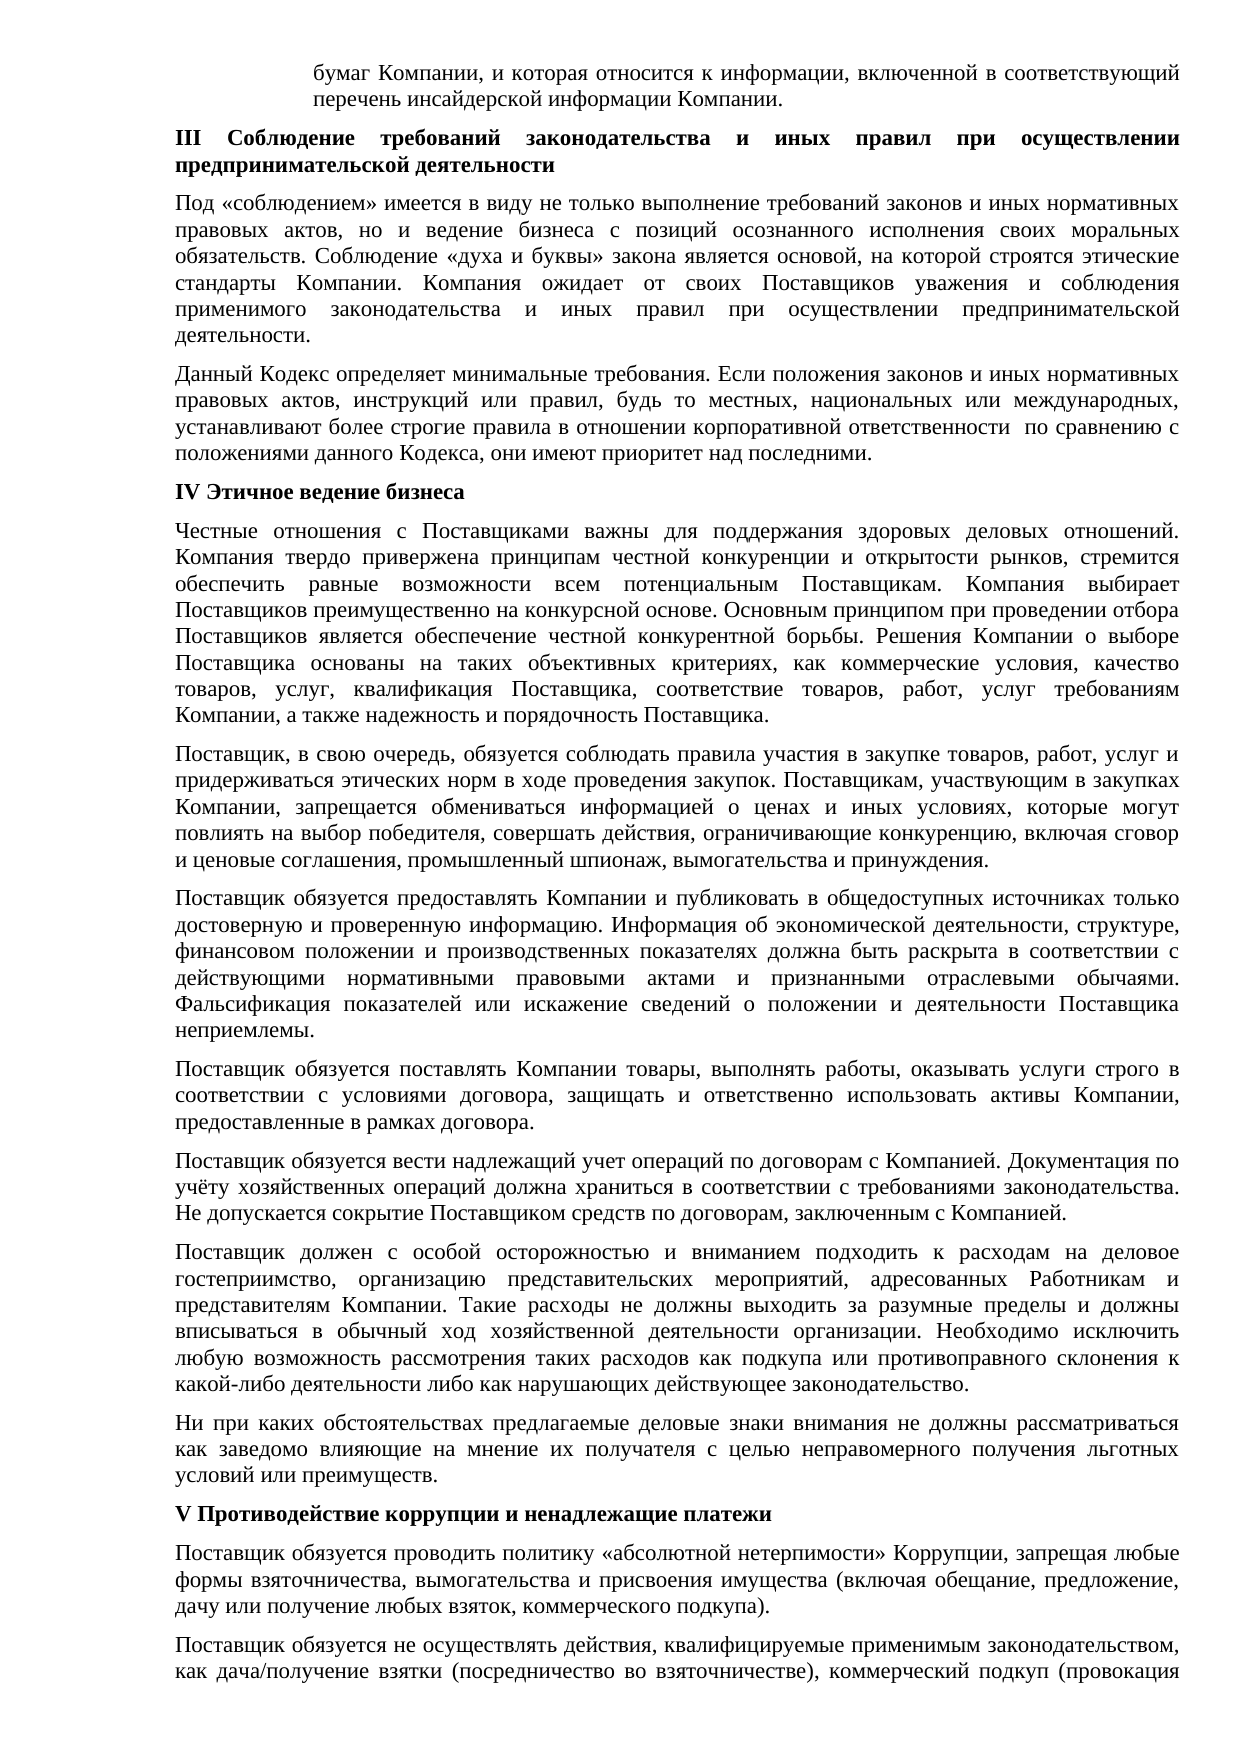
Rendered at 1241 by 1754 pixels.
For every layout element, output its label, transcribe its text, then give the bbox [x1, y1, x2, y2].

text Данный Кодекс определяет минимальные требования. Если положения законов и иных нормативных правовых актов, инструкций или правил, будь то местных, национальных или международных, устанавливают более строгие правила в отношении корпоративной ответственности по сравнению с положениями данного Кодекса, они имеют приоритет над последними. [175, 360, 1181, 466]
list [247, 59, 1181, 112]
text Честные отношения с Поставщиками важны для поддержания здоровых деловых отношений. Компания твердо привержена принципам честной конкуренции и открытости рынков, стремится обеспечить равные возможности всем потенциальным Поставщикам. Компания выбирает Поставщиков преимущественно на конкурсной основе. Основным принципом при проведении отбора Поставщиков является обеспечение честной конкурентной борьбы. Решения Компании о выборе Поставщика основаны на таких объективных критериях, как коммерческие условия, качество товаров, услуг, квалификация Поставщика, соответствие товаров, работ, услуг требованиям Компании, а также надежность и порядочность Поставщика. [175, 517, 1181, 728]
text Под «соблюдением» имеется в виду не только выполнение требований законов и иных нормативных правовых актов, но и ведение бизнеса с позиций осознанного исполнения своих моральных обязательств. Соблюдение «духа и буквы» закона является основой, на которой строятся этические стандарты Компании. Компания ожидает от своих Поставщиков уважения и соблюдения применимого законодательства и иных правил при осуществлении предпринимательской деятельности. [175, 189, 1181, 348]
text Ни при каких обстоятельствах предлагаемые деловые знаки внимания не должны рассматриваться как заведомо влияющие на мнение их получателя с целью неправомерного получения льготных условий или преимуществ. [175, 1409, 1181, 1488]
text Поставщик обязуется проводить политику «абсолютной нетерпимости» Коррупции, запрещая любые формы взяточничества, вымогательства и присвоения имущества (включая обещание, предложение, дачу или получение любых взяток, коммерческого подкупа). [175, 1539, 1181, 1618]
text Поставщик обязуется вести надлежащий учет операций по договорам с Компанией. Документация по учёту хозяйственных операций должна храниться в соответствии с требованиями законодательства. Не допускается сокрытие Поставщиком средств по договорам, заключенным с Компанией. [175, 1147, 1181, 1226]
text Поставщик обязуется поставлять Компании товары, выполнять работы, оказывать услуги строго в соответствии с условиями договора, защищать и ответственно использовать активы Компании, предоставленные в рамках договора. [175, 1055, 1181, 1134]
text V Противодействие коррупции и ненадлежащие платежи [175, 1500, 1181, 1527]
text III Соблюдение требований законодательства и иных правил при осуществлении предпринимательской деятельности [175, 124, 1181, 177]
text IV Этичное ведение бизнеса [175, 478, 1181, 504]
text Поставщик, в свою очередь, обязуется соблюдать правила участия в закупке товаров, работ, услуг и придерживаться этических норм в ходе проведения закупок. Поставщикам, участвующим в закупках Компании, запрещается обмениваться информацией о ценах и иных условиях, которые могут повлиять на выбор победителя, совершать действия, ограничивающие конкуренцию, включая сговор и ценовые соглашения, промышленный шпионаж, вымогательства и принуждения. [175, 740, 1181, 872]
text Поставщик обязуется предоставлять Компании и публиковать в общедоступных источниках только достоверную и проверенную информацию. Информация об экономической деятельности, структуре, финансовом положении и производственных показателях должна быть раскрыта в соответствии с действующими нормативными правовыми актами и признанными отраслевыми обычаями. Фальсификация показателей или искажение сведений о положении и деятельности Поставщика неприемлемы. [175, 884, 1181, 1043]
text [175, 1631, 1181, 1683]
text Поставщик должен с особой осторожностью и вниманием подходить к расходам на деловое гостеприимство, организацию представительских мероприятий, адресованных Работникам и представителям Компании. Такие расходы не должны выходить за разумные пределы и должны вписываться в обычный ход хозяйственной деятельности организации. Необходимо исключить любую возможность рассмотрения таких расходов как подкупа или противоправного склонения к какой-либо деятельности либо как нарушающих действующее законодательство. [175, 1238, 1181, 1396]
